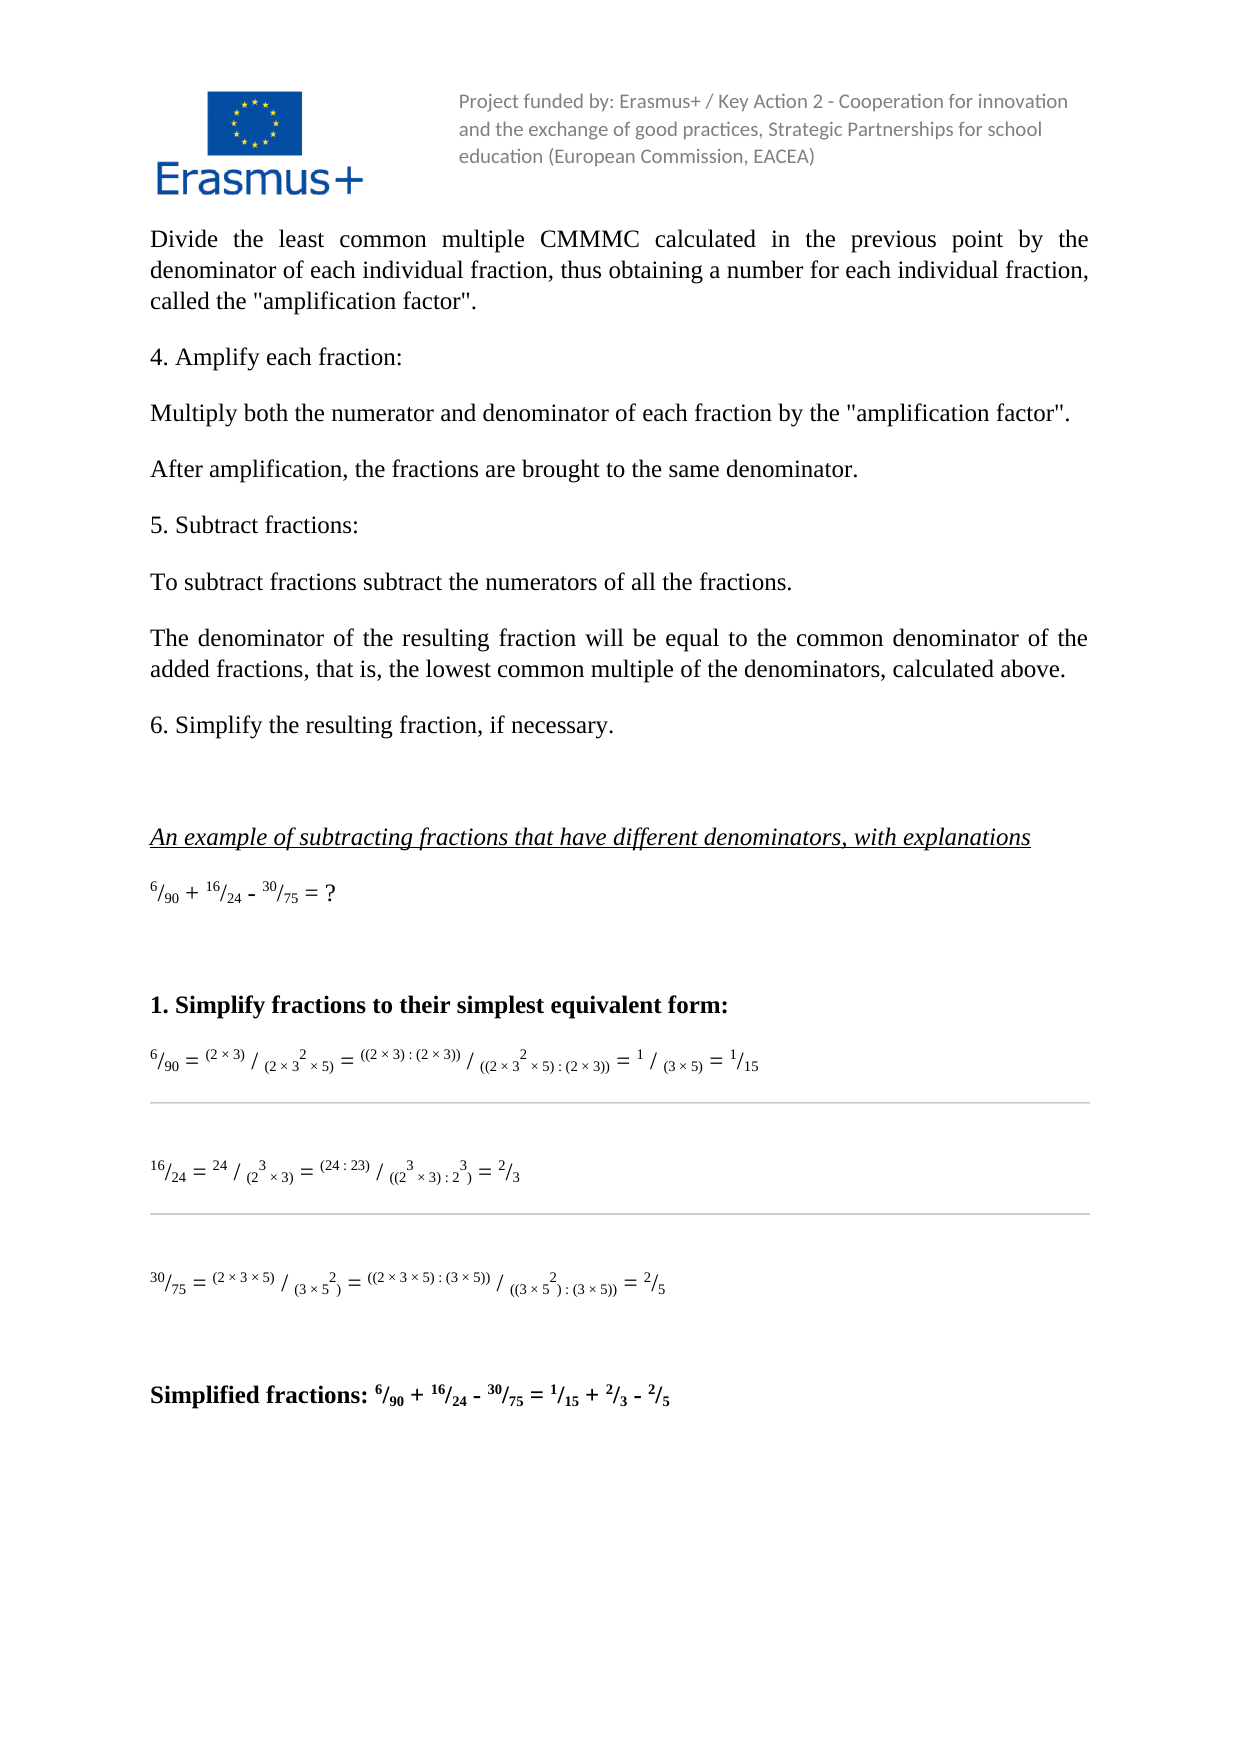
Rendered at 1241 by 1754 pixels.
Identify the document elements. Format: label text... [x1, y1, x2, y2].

text 6/90 = (2 × 3) / (2 × 32 × 5) = ((2 × 3) : (2 × 3)) / ((2 × 32 × 5) : (2 × 3)) = 1 / (3 × 5) = 1/15 [150, 1046, 1090, 1075]
text To subtract fractions subtract the numerators of all the fractions. [150, 567, 1090, 595]
text 30/75 = (2 × 3 × 5) / (3 × 52) = ((2 × 3 × 5) : (3 × 5)) / ((3 × 52) : (3 × 5)) = 2/5 [150, 1268, 1090, 1297]
text Divide the least common multiple CMMMC calculated in the previous point by the denominator of each individual fraction, thus obtaining a number for each individual fraction, called the "amplification factor". [150, 224, 1090, 315]
picture [150, 73, 365, 197]
text After amplification, the fractions are brought to the same denominator. [150, 454, 1090, 483]
text An example of subtracting fractions that have different denominators, with explanations [150, 822, 1090, 851]
text 5. Subtract fractions: [150, 511, 1090, 539]
text 4. Amplify each fraction: [150, 342, 1090, 371]
text 16/24 = 24 / (23 × 3) = (24 : 23) / ((23 × 3) : 23) = 2/3 [150, 1157, 1090, 1186]
text 6/90 + 16/24 - 30/75 = ? [150, 878, 1090, 907]
text Simplified fractions: 6/90 + 16/24 - 30/75 = 1/15 + 2/3 - 2/5 [150, 1381, 1090, 1409]
text The denominator of the resulting fraction will be equal to the common denominator of the added fractions, that is, the lowest common multiple of the denominators, calculated above. [150, 623, 1090, 682]
text Multiply both the numerator and denominator of each fraction by the "amplification factor". [150, 398, 1090, 427]
text 1. Simplify fractions to their simplest equivalent form: [150, 990, 1090, 1019]
text 6. Simplify the resulting fraction, if necessary. [150, 710, 1090, 738]
